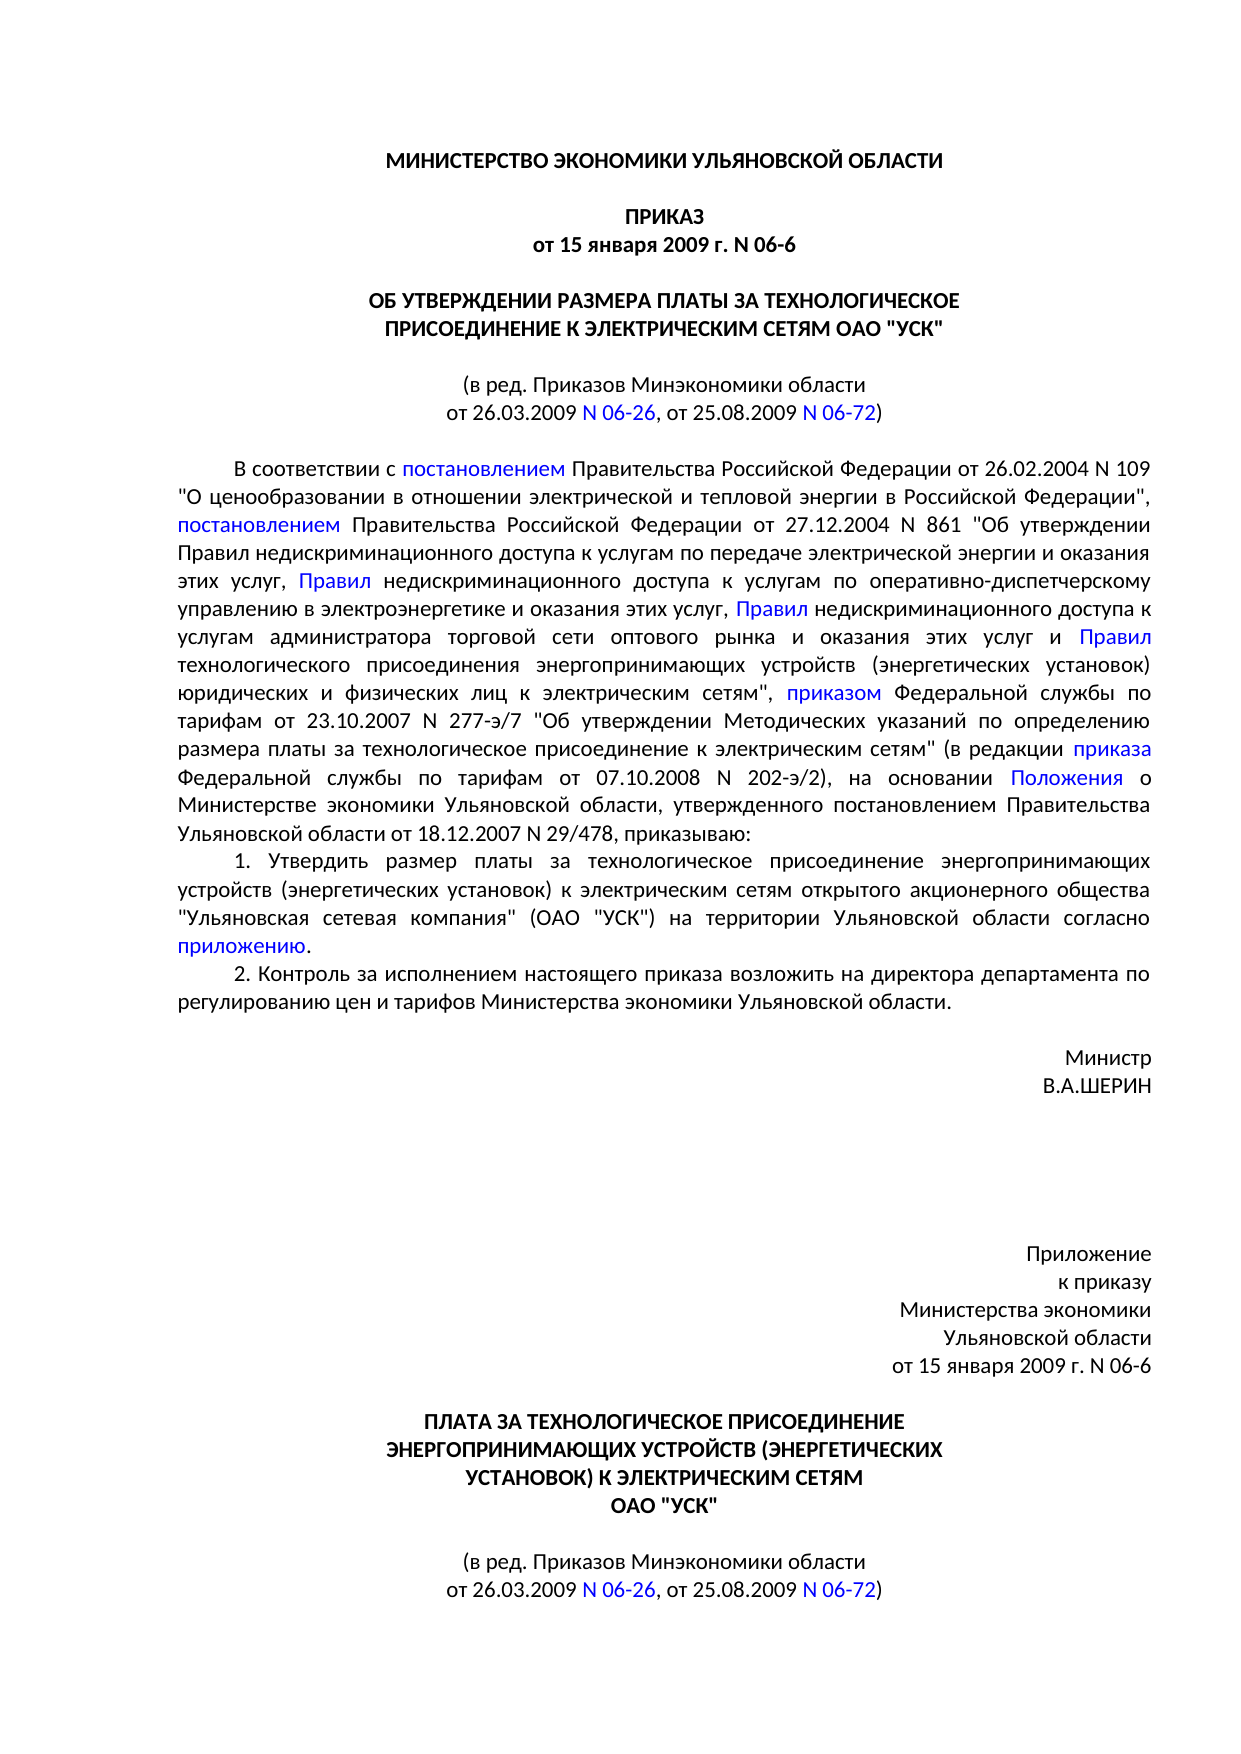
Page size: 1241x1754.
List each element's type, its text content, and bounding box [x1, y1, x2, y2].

text Приложение [177, 1239, 1152, 1267]
title ПРИКАЗ [177, 202, 1152, 230]
text от 26.03.2009 N 06-26, от 25.08.2009 N 06-72) [177, 1575, 1152, 1603]
title ОАО "УСК" [177, 1491, 1152, 1519]
title МИНИСТЕРСТВО ЭКОНОМИКИ УЛЬЯНОВСКОЙ ОБЛАСТИ [177, 146, 1152, 174]
title ЭНЕРГОПРИНИМАЮЩИХ УСТРОЙСТВ (ЭНЕРГЕТИЧЕСКИХ [177, 1435, 1152, 1463]
text В соответствии с постановлением Правительства Российской Федерации от 26.02.2004 N 109 "О ценообразовании в отношении электрической и тепловой энергии в Российской Федерации", постановлением Правительства Российской Федерации от 27.12.2004 N 861 "Об утверждении Правил недискриминационного доступа к услугам по передаче электрической энергии и оказания этих услуг, Правил недискриминационного доступа к услугам по оперативно-диспетчерскому управлению в электроэнергетике и оказания этих услуг, Правил недискриминационного доступа к услугам администратора торговой сети оптового рынка и оказания этих услуг и Правил технологического присоединения энергопринимающих устройств (энергетических установок) юридических и физических лиц к электрическим сетям", приказом Федеральной службы по тарифам от 23.10.2007 N 277-э/7 "Об утверждении Методических указаний по определению размера платы за технологическое присоединение к электрическим сетям" (в редакции приказа Федеральной службы по тарифам от 07.10.2008 N 202-э/2), на основании Положения о Министерстве экономики Ульяновской области, утвержденного постановлением Правительства Ульяновской области от 18.12.2007 N 29/478, приказываю: [177, 454, 1152, 847]
text Ульяновской области [177, 1323, 1152, 1351]
title ПРИСОЕДИНЕНИЕ К ЭЛЕКТРИЧЕСКИМ СЕТЯМ ОАО "УСК" [177, 314, 1152, 342]
text Министерства экономики [177, 1295, 1152, 1323]
text 2. Контроль за исполнением настоящего приказа возложить на директора департамента по регулированию цен и тарифов Министерства экономики Ульяновской области. [177, 959, 1152, 1015]
text к приказу [177, 1267, 1152, 1295]
text В.А.ШЕРИН [177, 1071, 1152, 1099]
text от 26.03.2009 N 06-26, от 25.08.2009 N 06-72) [177, 398, 1152, 426]
title ОБ УТВЕРЖДЕНИИ РАЗМЕРА ПЛАТЫ ЗА ТЕХНОЛОГИЧЕСКОЕ [177, 286, 1152, 314]
title от 15 января 2009 г. N 06-6 [177, 230, 1152, 258]
text (в ред. Приказов Минэкономики области [177, 370, 1152, 398]
text 1. Утвердить размер платы за технологическое присоединение энергопринимающих устройств (энергетических установок) к электрическим сетям открытого акционерного общества "Ульяновская сетевая компания" (ОАО "УСК") на территории Ульяновской области согласно приложению. [177, 847, 1152, 959]
text (в ред. Приказов Минэкономики области [177, 1547, 1152, 1575]
text Министр [177, 1043, 1152, 1071]
text от 15 января 2009 г. N 06-6 [177, 1351, 1152, 1379]
title ПЛАТА ЗА ТЕХНОЛОГИЧЕСКОЕ ПРИСОЕДИНЕНИЕ [177, 1407, 1152, 1435]
title УСТАНОВОК) К ЭЛЕКТРИЧЕСКИМ СЕТЯМ [177, 1463, 1152, 1491]
